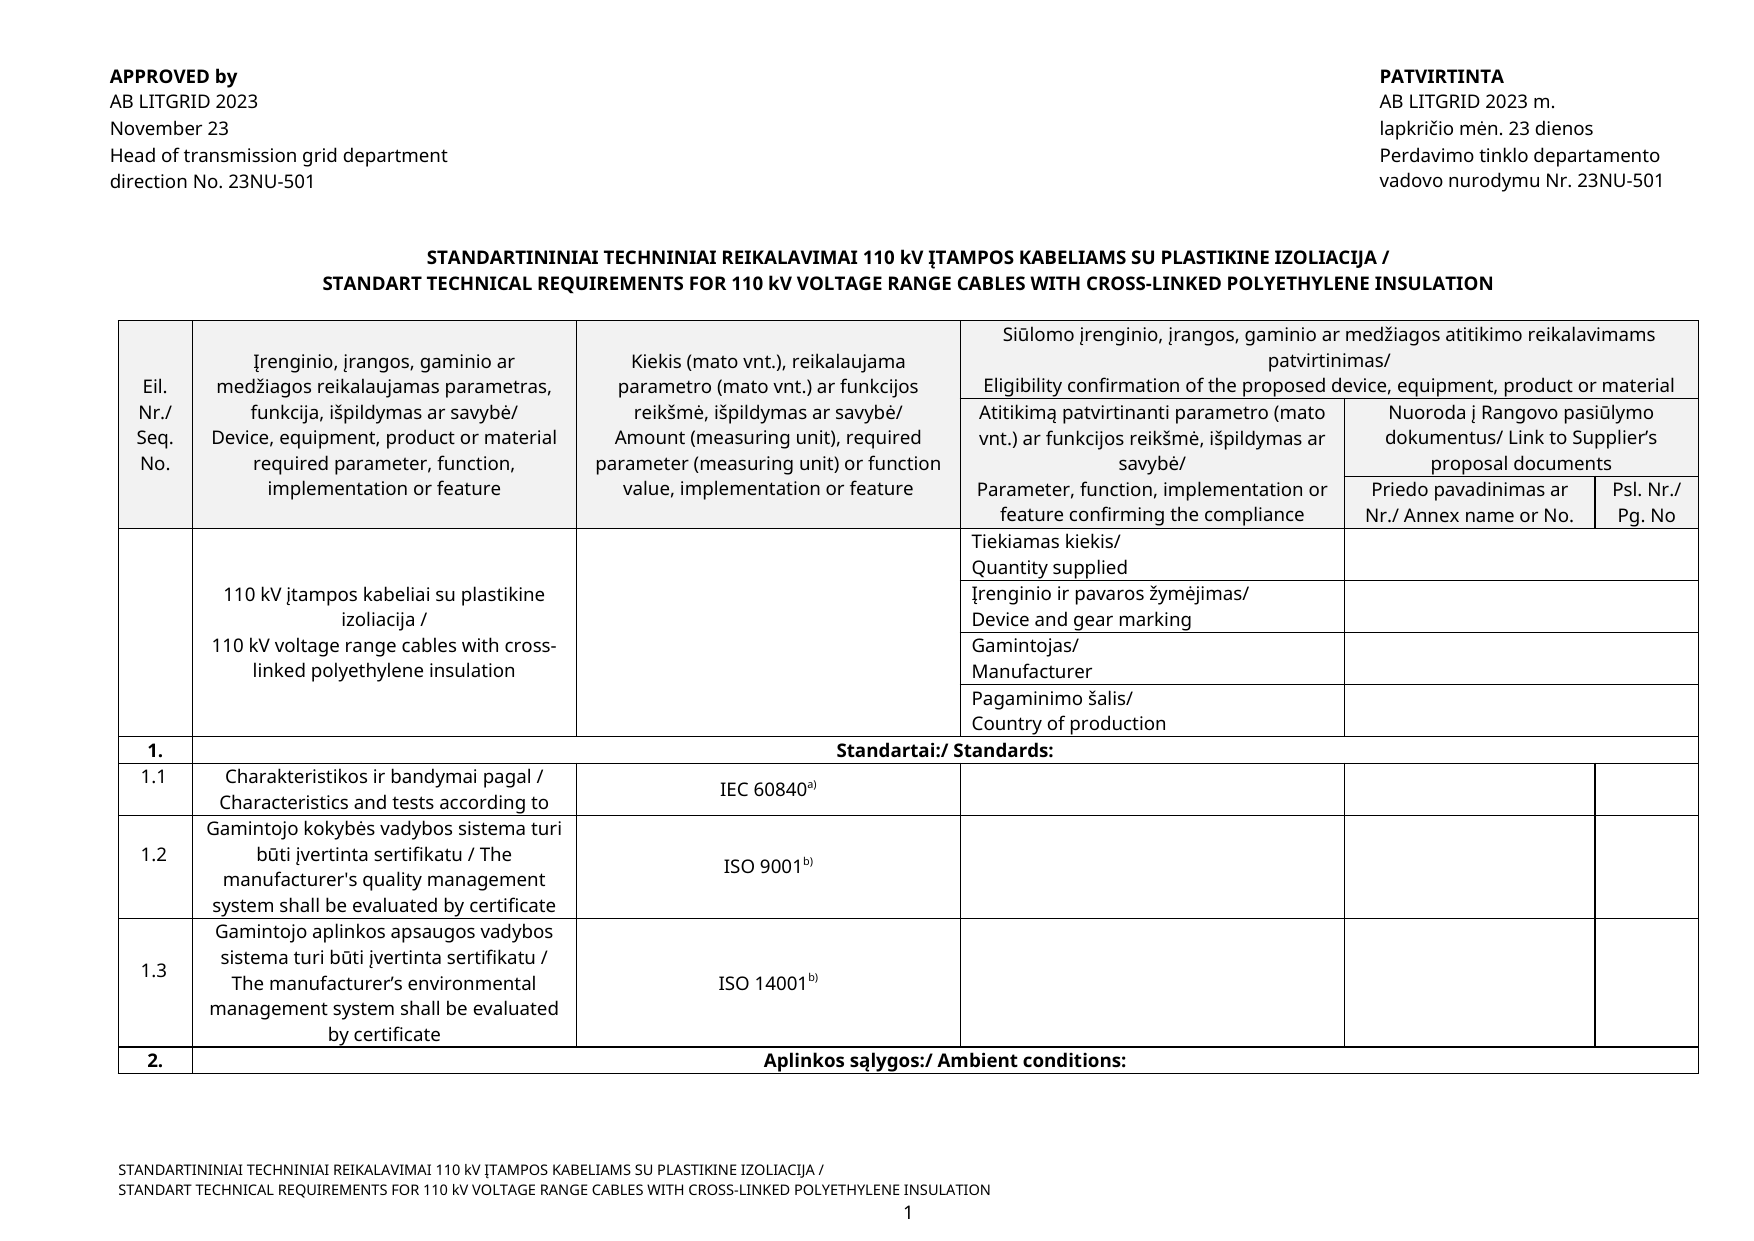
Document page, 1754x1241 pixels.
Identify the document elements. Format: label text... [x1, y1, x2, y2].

table_cell Gamintojo kokybės vadybos sistema turi būti įvertinta sertifikatu / The manufacturer's quality management system shall be evaluated by certificate [193, 816, 576, 918]
table_cell ISO 9001b) [577, 816, 960, 918]
table_cell [1345, 816, 1594, 918]
table_cell [1345, 919, 1594, 1046]
table_cell Standartai:/ Standards: [193, 737, 1698, 762]
table_cell Gamintojas/ Manufacturer [961, 633, 1344, 684]
table_cell AB LITGRID 2023 m. lapkričio mėn. 23 dienos Perdavimo tinklo departamento vadovo nurodymu Nr. 23NU-501 [1368, 89, 1708, 194]
table_header Kiekis (mato vnt.), reikalaujama parametro (mato vnt.) ar funkcijos reikšmė, išpildymas ar savybė/ Amount (measuring unit), required parameter (measuring unit) or function value, implementation or feature [577, 321, 960, 528]
text STANDART TECHNICAL REQUIREMENTS FOR 110 kV VOLTAGE RANGE CABLES WITH CROSS-LINKED POLYETHYLENE INSULATION [118, 270, 1698, 295]
table_cell Pagaminimo šalis/ Country of production [961, 685, 1344, 736]
table_cell [961, 764, 1344, 814]
table_cell Gamintojo aplinkos apsaugos vadybos sistema turi būti įvertinta sertifikatu / The manufacturer’s environmental management system shall be evaluated by certificate [193, 919, 576, 1046]
table_cell [1345, 764, 1594, 814]
table_cell Psl. Nr./ Pg. No [1596, 477, 1698, 528]
table_cell [119, 919, 192, 1046]
table_cell [1596, 816, 1698, 918]
table_header Siūlomo įrenginio, įrangos, gaminio ar medžiagos atitikimo reikalavimams patvirtinimas/ Eligibility confirmation of the proposed device, equipment, product or material [961, 321, 1698, 398]
table_cell [119, 764, 192, 814]
table_cell [1345, 685, 1698, 736]
table_cell Aplinkos sąlygos:/ Ambient conditions: [193, 1048, 1698, 1073]
table_cell AB LITGRID 2023 November 23 Head of transmission grid department direction No. 23NU-501 [98, 89, 1368, 194]
table_header APPROVED by [98, 63, 1368, 88]
table_cell [1345, 581, 1698, 632]
table_cell Priedo pavadinimas ar Nr./ Annex name or No. [1345, 477, 1594, 528]
table_cell [577, 529, 960, 736]
table_cell 1. [119, 737, 192, 762]
table_cell Atitikimą patvirtinanti parametro (mato vnt.) ar funkcijos reikšmė, išpildymas ar savybė/ Parameter, function, implementation or feature confirming the compliance [961, 399, 1344, 528]
table_cell 110 kV įtampos kabeliai su plastikine izoliacija / 110 kV voltage range cables with cross-linked polyethylene insulation [193, 529, 576, 736]
table_header Įrenginio, įrangos, gaminio ar medžiagos reikalaujamas parametras, funkcija, išpildymas ar savybė/ Device, equipment, product or material required parameter, function, implementation or feature [193, 321, 576, 528]
table_cell [961, 816, 1344, 918]
table_cell [1596, 919, 1698, 1046]
table_cell [119, 529, 192, 736]
table_cell Nuoroda į Rangovo pasiūlymo dokumentus/ Link to Supplier’s proposal documents [1345, 399, 1698, 476]
table_cell [1345, 633, 1698, 684]
table_cell Tiekiamas kiekis/ Quantity supplied [961, 529, 1344, 580]
table_cell [119, 816, 192, 918]
table_header Eil. Nr./ Seq. No. [119, 321, 192, 528]
table_cell 2. [119, 1048, 192, 1073]
table_cell ISO 14001b) [577, 919, 960, 1046]
table_cell [1596, 764, 1698, 814]
table_cell Įrenginio ir pavaros žymėjimas/ Device and gear marking [961, 581, 1344, 632]
table_header PATVIRTINTA [1368, 63, 1708, 88]
text STANDARTININIAI TECHNINIAI REIKALAVIMAI 110 kV ĮTAMPOS KABELIAMS SU PLASTIKINE IZOLIACIJA / [118, 194, 1698, 270]
table_cell [961, 919, 1344, 1046]
table_cell [1345, 529, 1698, 580]
table_cell Charakteristikos ir bandymai pagal / Characteristics and tests according to [193, 764, 576, 814]
table_cell IEC 60840a) [577, 764, 960, 814]
